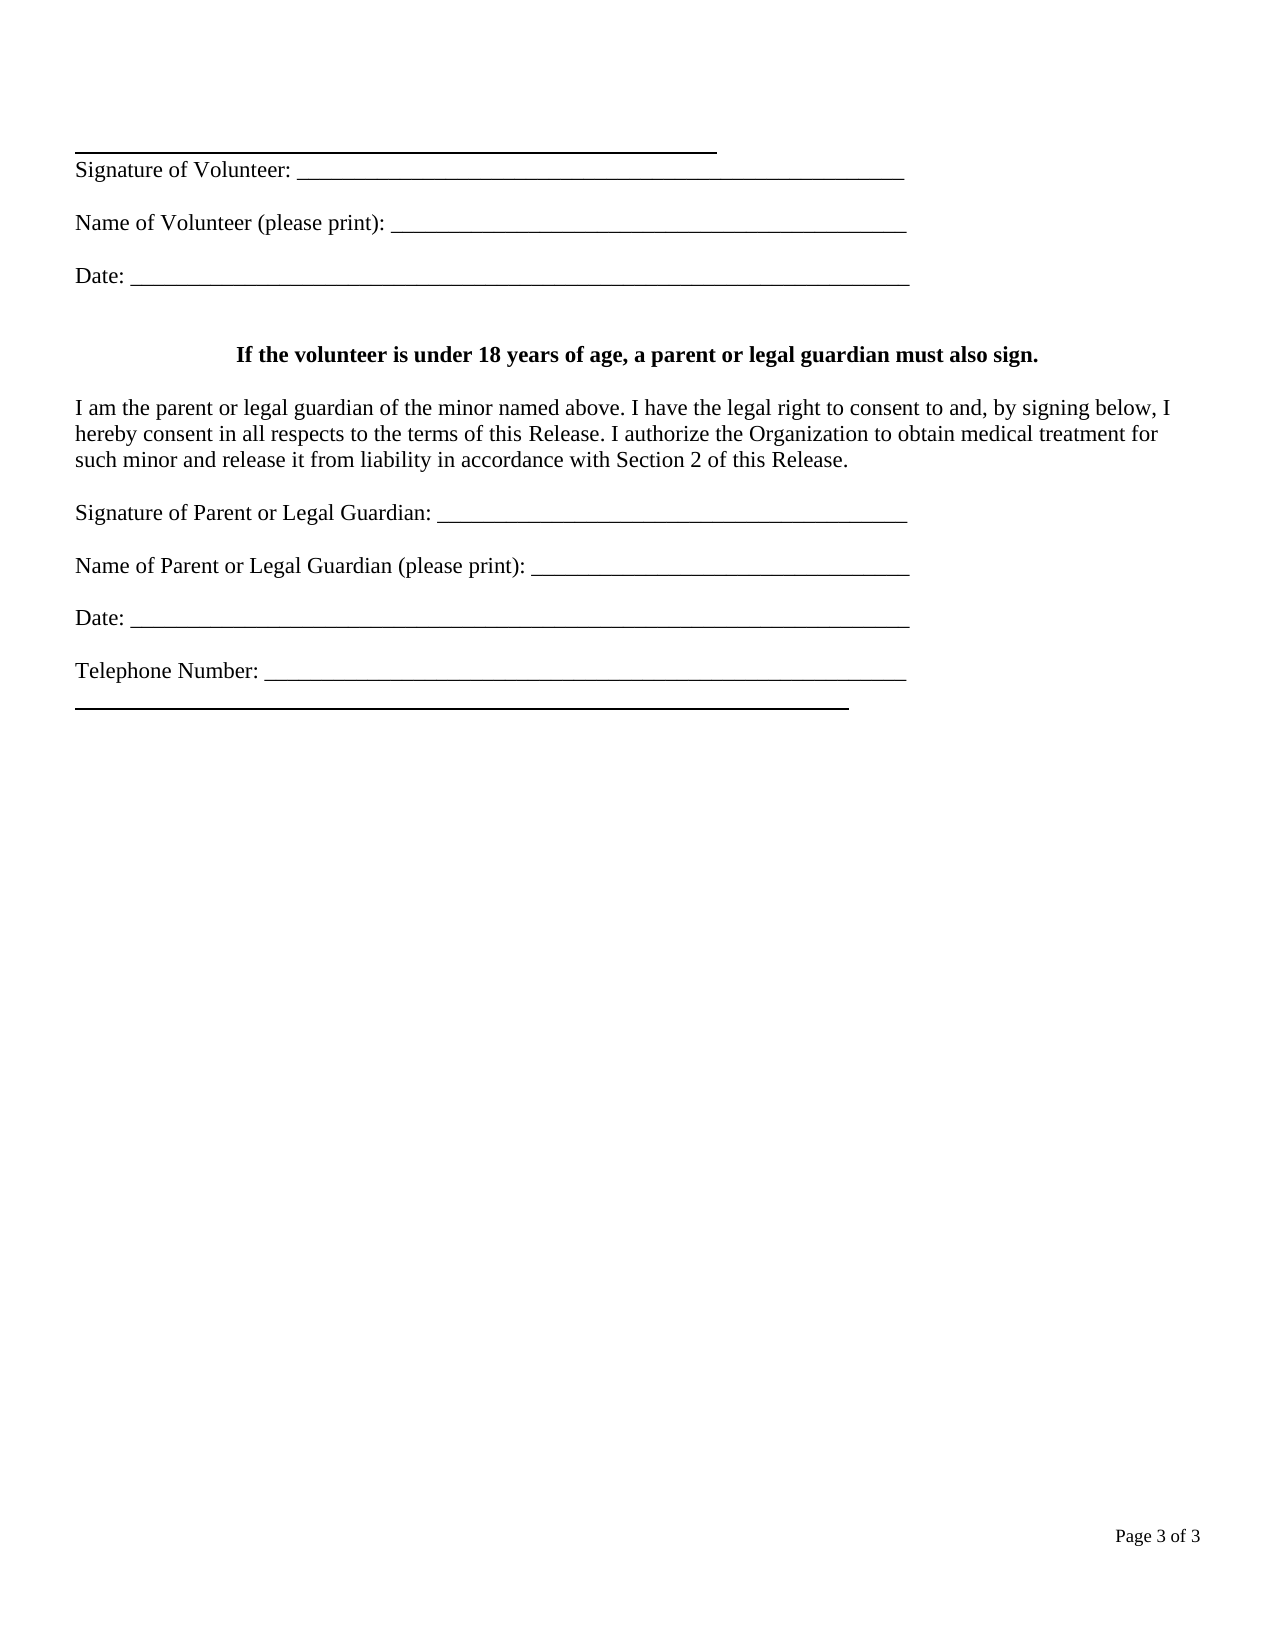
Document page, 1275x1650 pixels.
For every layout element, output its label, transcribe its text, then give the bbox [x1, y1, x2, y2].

text Name of Volunteer (please print): _____________________________________________ [75, 209, 1200, 236]
text Signature of Parent or Legal Guardian: _________________________________________ [75, 499, 1200, 525]
text Signature of Volunteer: _____________________________________________________ [75, 156, 1200, 183]
text Date: ____________________________________________________________________ [75, 604, 1200, 631]
text I am the parent or legal guardian of the minor named above. I have the legal right to consent to and, by signing below, I hereby consent in all respects to the terms of this Release. I authorize the Organization to obtain medical treatment for such minor and release it from liability in accordance with Section 2 of this Release. [75, 394, 1200, 473]
text If the volunteer is under 18 years of age, a parent or legal guardian must also sign. [75, 341, 1200, 367]
text Name of Parent or Legal Guardian (please print): _________________________________ [75, 552, 1200, 578]
text Telephone Number: ________________________________________________________ [75, 657, 1200, 683]
text Date: ____________________________________________________________________ [75, 262, 1200, 288]
